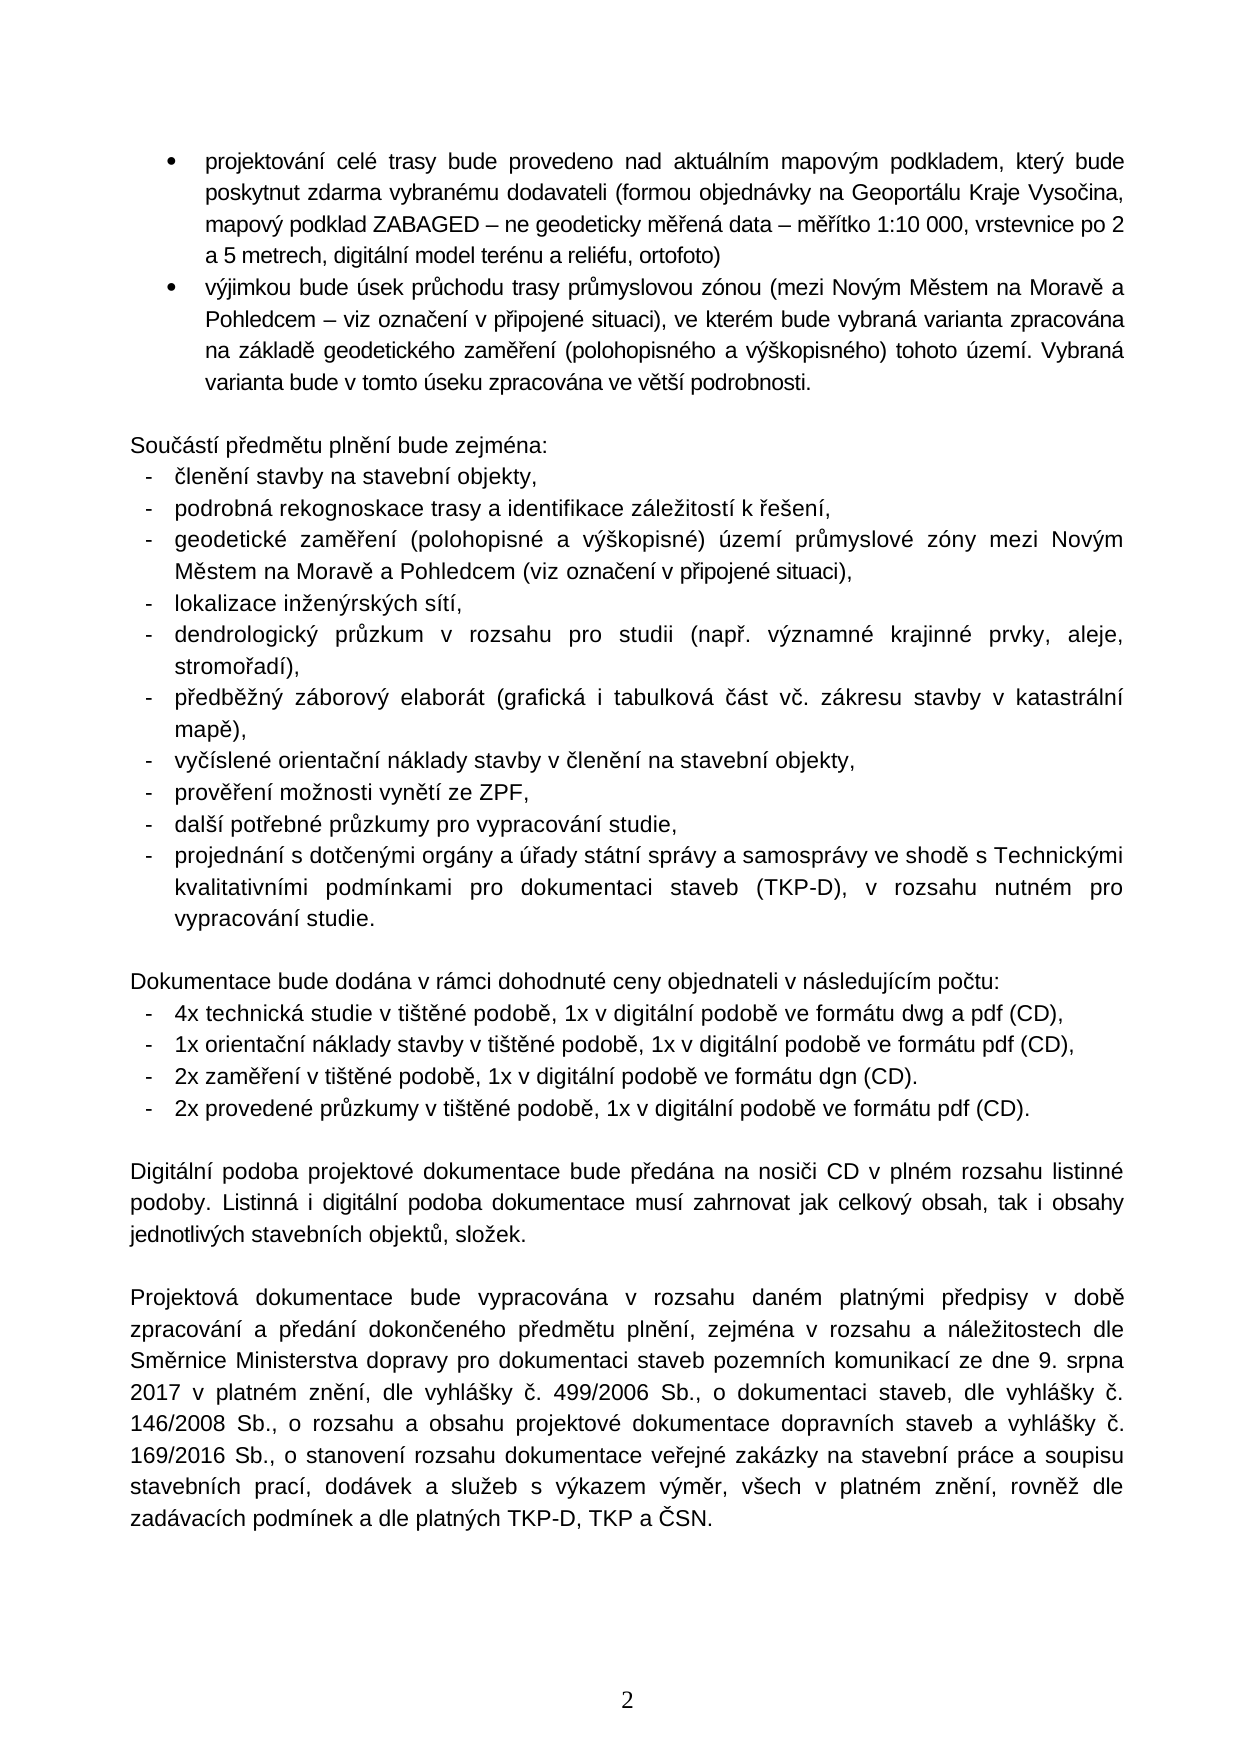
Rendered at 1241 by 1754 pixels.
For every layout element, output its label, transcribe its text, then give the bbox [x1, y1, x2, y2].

list výjimkou bude úsek průchodu trasy průmyslovou zónou (mezi Novým Městem na Moravě a Pohledcem – viz označení v připojené situaci), ve kterém bude vybraná varianta zpracována na základě geodetického zaměření (polohopisného a výškopisného) tohoto území. Vybraná varianta bude v tomto úseku zpracována ve větší podrobnosti. [167, 274, 1125, 395]
list projektování celé trasy bude provedeno nad aktuálním mapovým podkladem, který bude poskytnut zdarma vybranému dodavateli (formou objednávky na Geoportálu Kraje Vysočina, mapový podklad ZABAGED – ne geodeticky měřená data – měřítko 1:10 000, vrstevnice po 2 a 5 metrech, digitální model terénu a reliéfu, ortofoto) [167, 148, 1125, 269]
list prověření možnosti vynětí ze ZPF, [145, 779, 1125, 805]
text Dokumentace bude dodána v rámci dohodnuté ceny objednateli v následujícím počtu: [130, 968, 1125, 995]
list geodetické zaměření (polohopisné a výškopisné) území průmyslové zóny mezi Novým Městem na Moravě a Pohledcem (viz označení v připojené situaci), [145, 526, 1125, 584]
list vyčíslené orientační náklady stavby v členění na stavební objekty, [145, 747, 1125, 774]
text Projektová dokumentace bude vypracována v rozsahu daném platnými předpisy v době zpracování a předání dokončeného předmětu plnění, zejména v rozsahu a náležitostech dle Směrnice Ministerstva dopravy pro dokumentaci staveb pozemních komunikací ze dne 9. srpna 2017 v platném znění, dle vyhlášky č. 499/2006 Sb., o dokumentaci staveb, dle vyhlášky č. 146/2008 Sb., o rozsahu a obsahu projektové dokumentace dopravních staveb a vyhlášky č. 169/2016 Sb., o stanovení rozsahu dokumentace veřejné zakázky na stavební práce a soupisu stavebních prací, dodávek a služeb s výkazem výměr, všech v platném znění, rovněž dle zadávacích podmínek a dle platných TKP-D, TKP a ČSN. [130, 1284, 1125, 1531]
list další potřebné průzkumy pro vypracování studie, [145, 811, 1125, 837]
list 2x provedené průzkumy v tištěné podobě, 1x v digitální podobě ve formátu pdf (CD). [145, 1094, 1125, 1121]
list podrobná rekognoskace trasy a identifikace záležitostí k řešení, [145, 495, 1125, 521]
text Součástí předmětu plnění bude zejména: [130, 432, 1125, 458]
list dendrologický průzkum v rozsahu pro studii (např. významné krajinné prvky, aleje, stromořadí), [145, 621, 1125, 679]
list projednání s dotčenými orgány a úřady státní správy a samosprávy ve shodě s Technickými kvalitativními podmínkami pro dokumentaci staveb (TKP-D), v rozsahu nutném pro vypracování studie. [145, 842, 1125, 932]
list lokalizace inženýrských sítí, [145, 589, 1125, 616]
list předběžný záborový elaborát (grafická i tabulková část vč. zákresu stavby v katastrální mapě), [145, 684, 1125, 742]
list členění stavby na stavební objekty, [145, 463, 1125, 490]
list 1x orientační náklady stavby v tištěné podobě, 1x v digitální podobě ve formátu pdf (CD), [145, 1031, 1125, 1058]
list 2x zaměření v tištěné podobě, 1x v digitální podobě ve formátu dgn (CD). [145, 1063, 1125, 1089]
list 4x technická studie v tištěné podobě, 1x v digitální podobě ve formátu dwg a pdf (CD), [145, 1000, 1125, 1026]
text Digitální podoba projektové dokumentace bude předána na nosiči CD v plném rozsahu listinné podoby. Listinná i digitální podoba dokumentace musí zahrnovat jak celkový obsah, tak i obsahy jednotlivých stavebních objektů, složek. [130, 1158, 1125, 1247]
